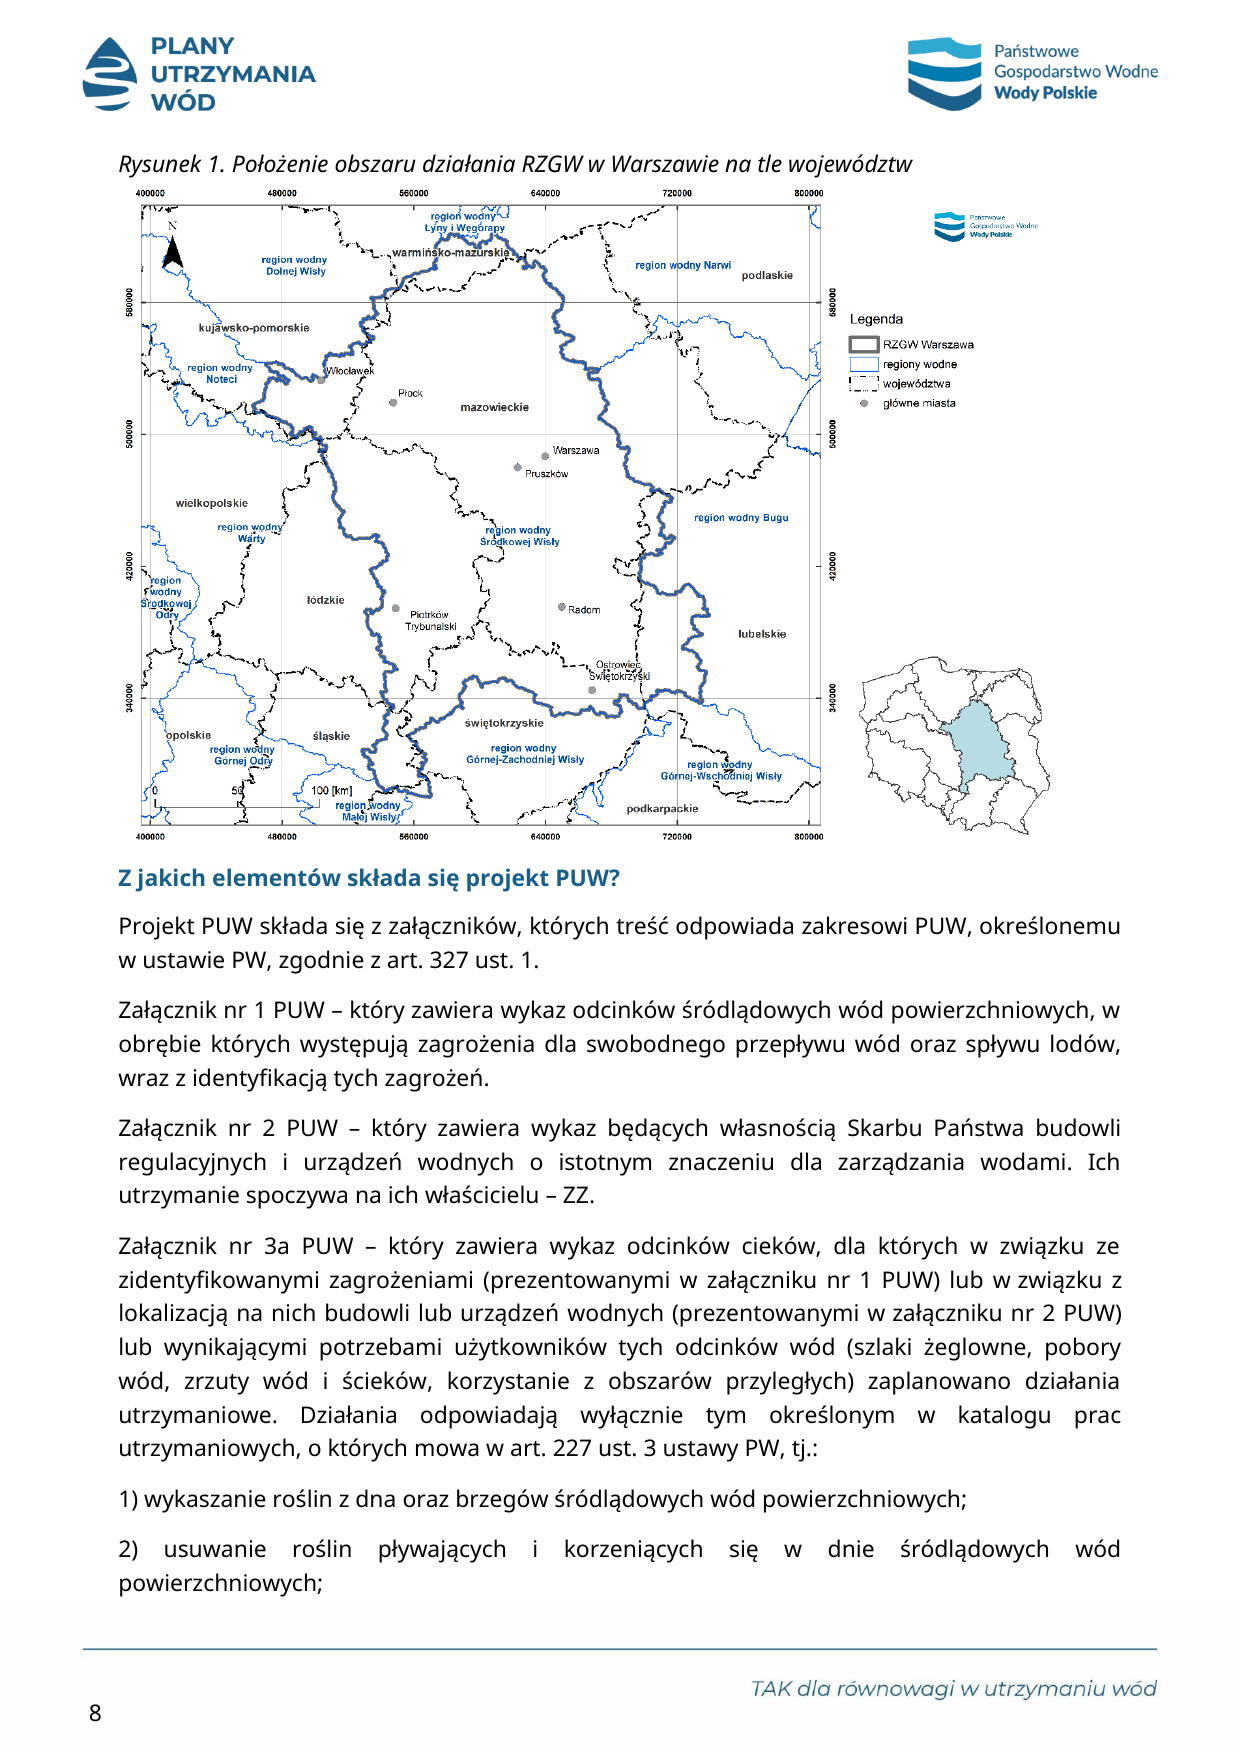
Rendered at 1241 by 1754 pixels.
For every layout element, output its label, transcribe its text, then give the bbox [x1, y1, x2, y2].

picture [0, 0, 1241, 149]
text Załącznik nr 2 PUW – który zawiera wykaz będących własnością Skarbu Państwa budowli regulacyjnych i urządzeń wodnych o istotnym znaczeniu dla zarządzania wodami. Ich utrzymanie spoczywa na ich właścicielu – ZZ. [118, 1112, 1122, 1211]
text Załącznik nr 3a PUW – który zawiera wykaz odcinków cieków, dla których w związku ze zidentyfikowanymi zagrożeniami (prezentowanymi w załączniku nr 1 PUW) lub w związku z lokalizacją na nich budowli lub urządzeń wodnych (prezentowanymi w załączniku nr 2 PUW) lub wynikającymi potrzebami użytkowników tych odcinków wód (szlaki żeglowne, pobory wód, zrzuty wód i ścieków, korzystanie z obszarów przyległych) zaplanowano działania utrzymaniowe. Działania odpowiadają wyłącznie tym określonym w katalogu prac utrzymaniowych, o których mowa w art. 227 ust. 3 ustawy PW, tj.: [118, 1230, 1122, 1463]
text Projekt PUW składa się z załączników, których treść odpowiada zakresowi PUW, określonemu w ustawie PW, zgodnie z art. 327 ust. 1. [118, 910, 1122, 975]
picture [0, 1600, 1240, 1751]
text Rysunek 1. Położenie obszaru działania RZGW w Warszawie na tle województw [118, 148, 1122, 179]
picture [118, 181, 1059, 846]
text Załącznik nr 1 PUW – który zawiera wykaz odcinków śródlądowych wód powierzchniowych, w obrębie których występują zagrożenia dla swobodnego przepływu wód oraz spływu lodów, wraz z identyfikacją tych zagrożeń. [118, 994, 1122, 1093]
text Z jakich elementów składa się projekt PUW? [118, 862, 1122, 893]
text 1) wykaszanie roślin z dna oraz brzegów śródlądowych wód powierzchniowych; [118, 1483, 1122, 1514]
text 2) usuwanie roślin pływających i korzeniących się w dnie śródlądowych wód powierzchniowych; [118, 1533, 1122, 1598]
